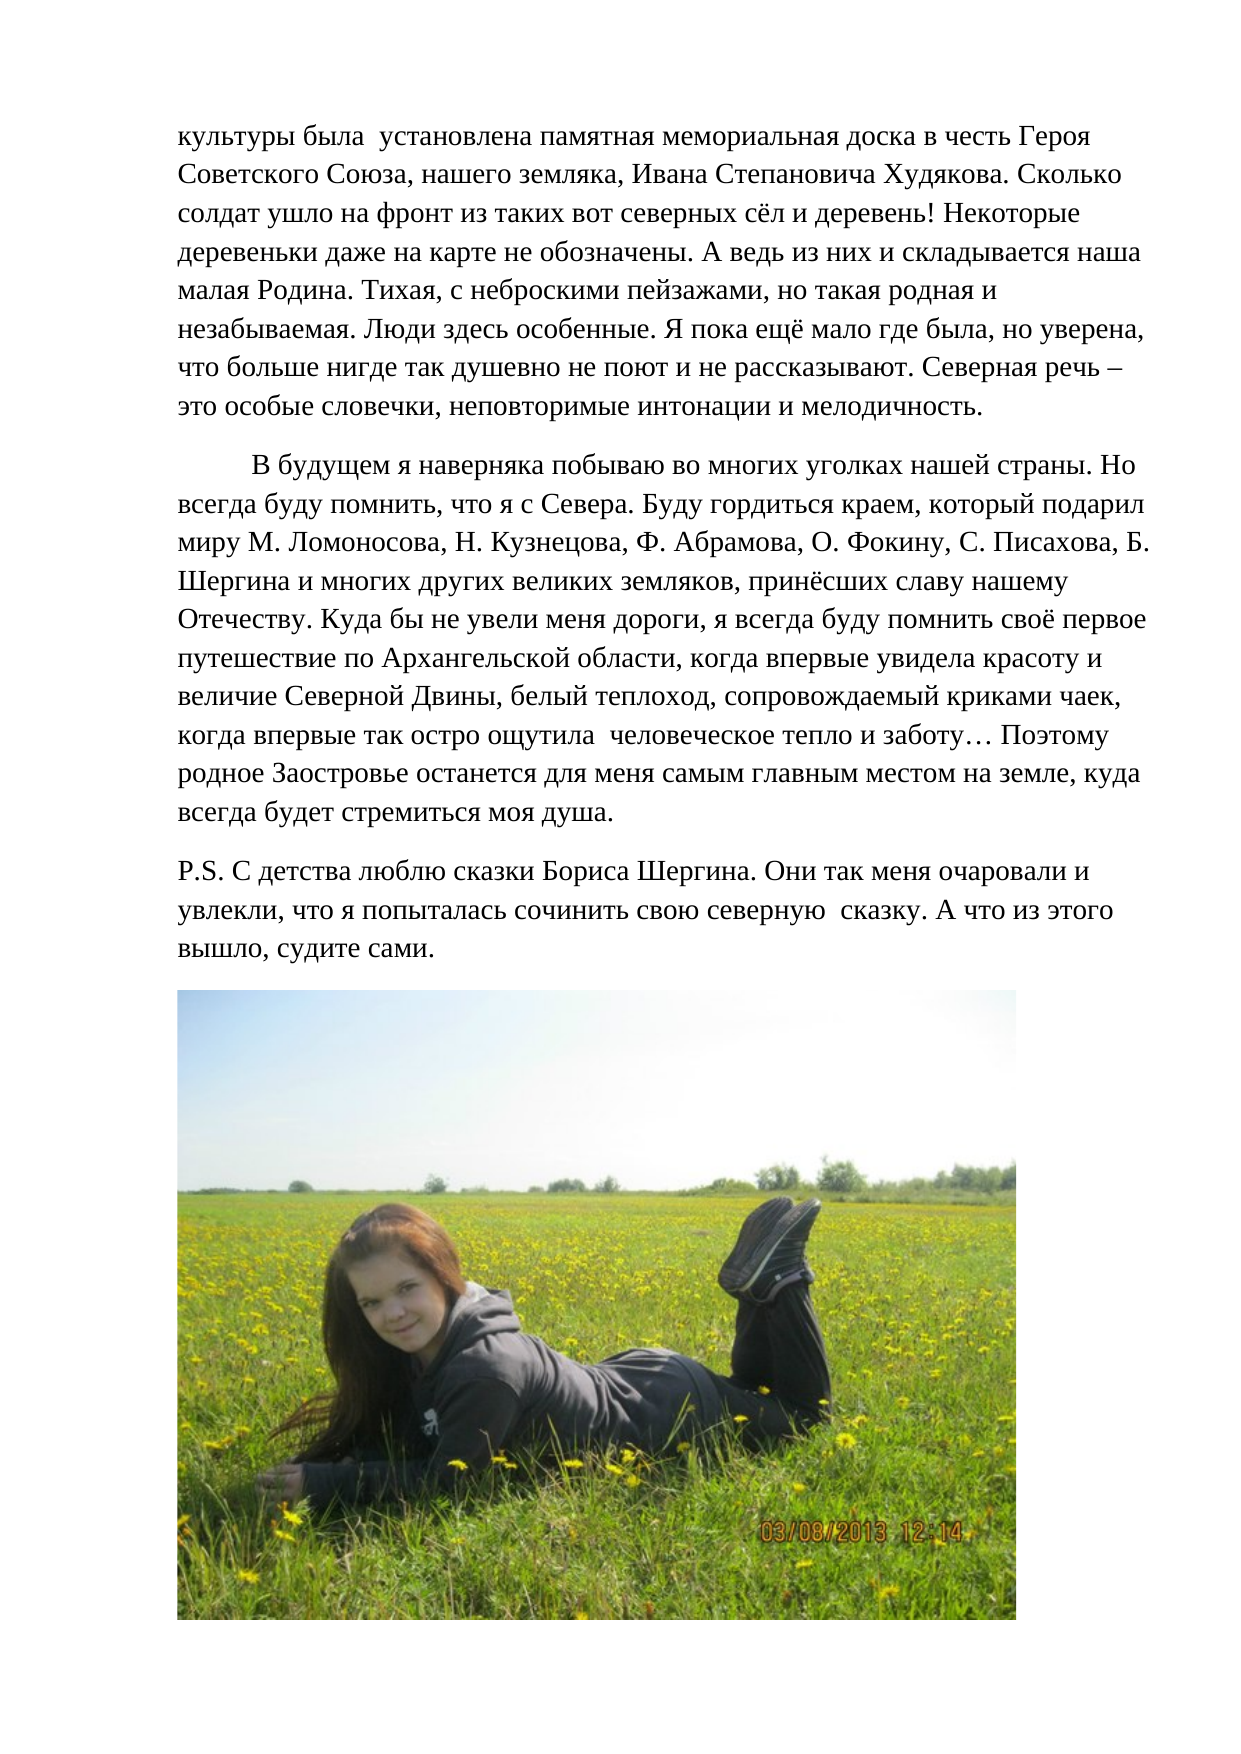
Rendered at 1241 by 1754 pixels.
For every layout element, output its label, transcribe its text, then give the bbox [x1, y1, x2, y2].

text В будущем я наверняка побываю во многих уголках нашей страны. Но всегда буду помнить, что я с Севера. Буду гордиться краем, который подарил миру М. Ломоносова, Н. Кузнецова, Ф. Абрамова, О. Фокину, С. Писахова, Б. Шергина и многих других великих земляков, принёсших славу нашему Отечеству. Куда бы не увели меня дороги, я всегда буду помнить своё первое путешествие по Архангельской области, когда впервые увидела красоту и величие Северной Двины, белый теплоход, сопровождаемый криками чаек, когда впервые так остро ощутила человеческое тепло и заботу… Поэтому родное Заостровье останется для меня самым главным местом на земле, куда всегда будет стремиться моя душа. [177, 447, 1152, 828]
picture [177, 990, 1017, 1620]
text Р.S. С детства люблю сказки Бориса Шергина. Они так меня очаровали и увлекли, что я попыталась сочинить свою северную сказку. А что из этого вышло, судите сами. [177, 853, 1152, 964]
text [177, 118, 1152, 421]
